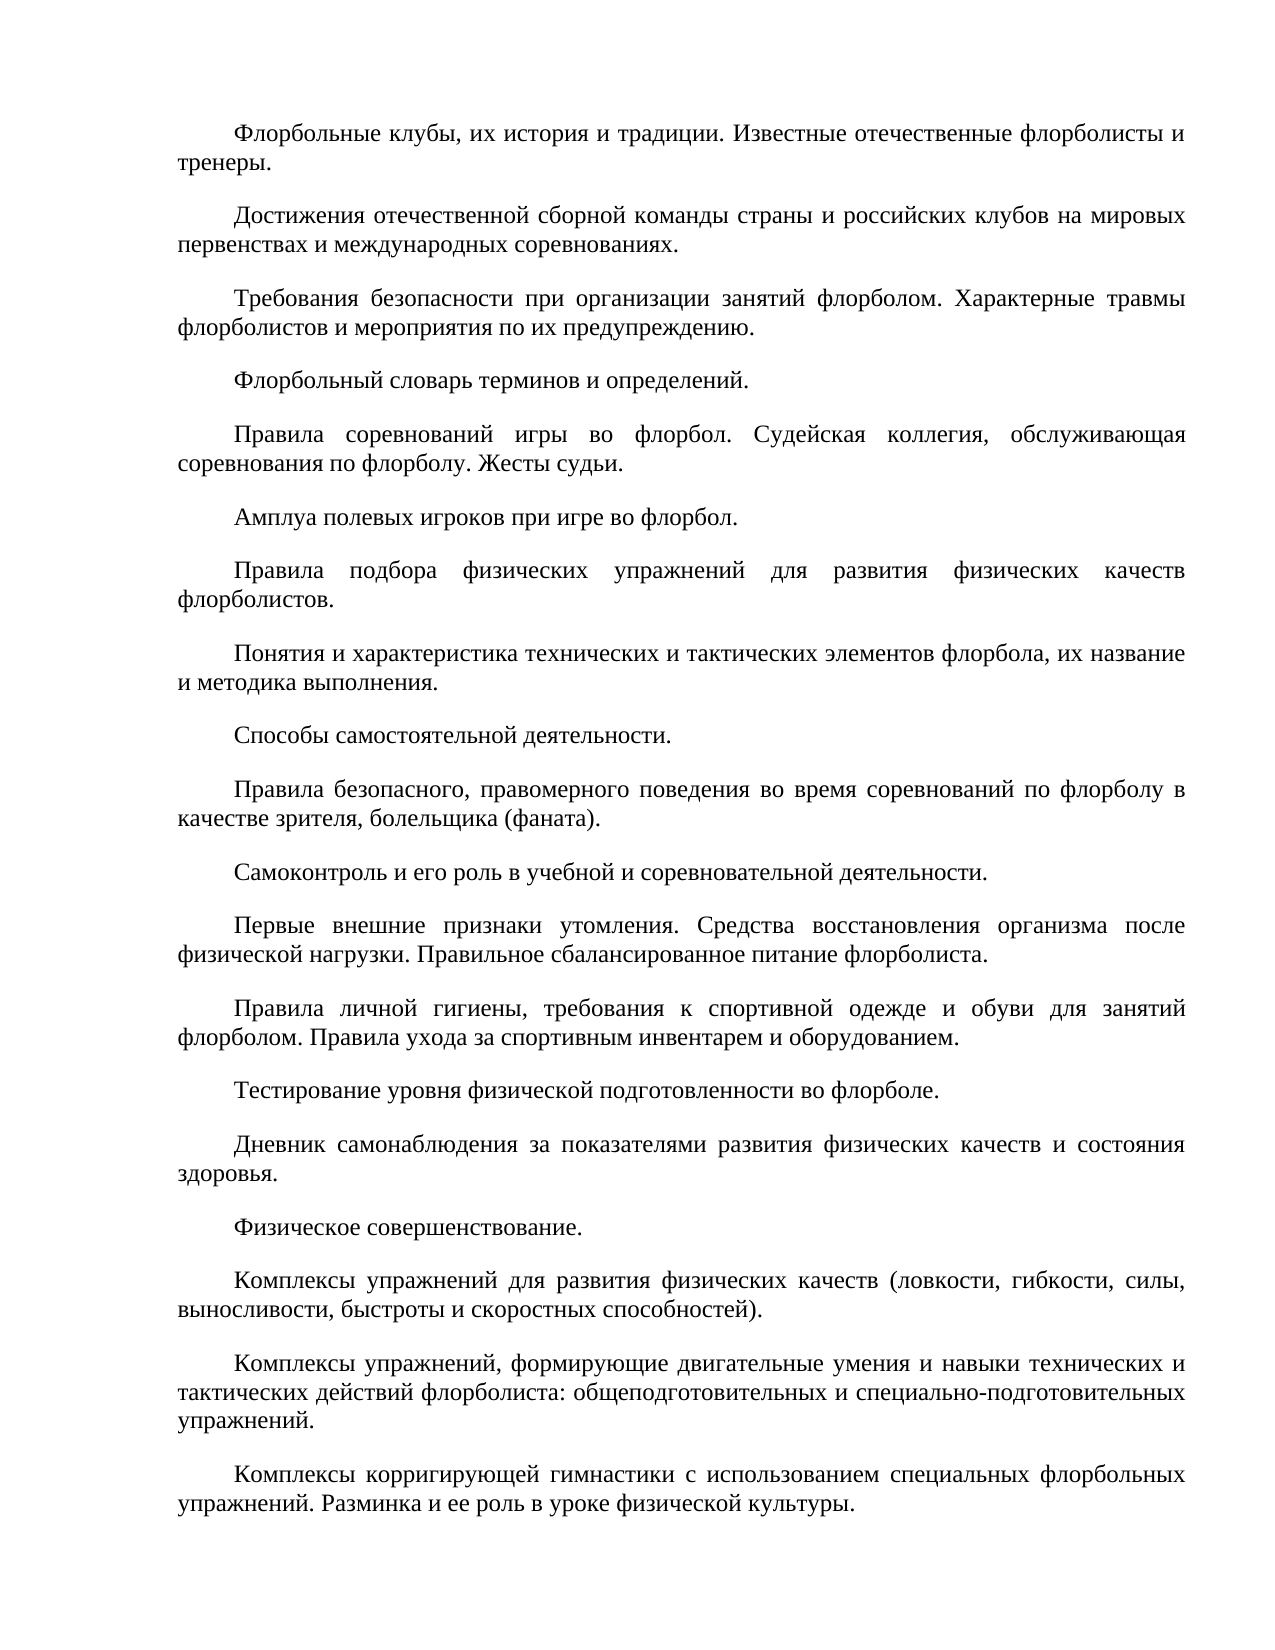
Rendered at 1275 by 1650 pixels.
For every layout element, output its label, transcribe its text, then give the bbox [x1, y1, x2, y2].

text Комплексы корригирующей гимнастики с использованием специальных флорбольных упражнений. Разминка и ее роль в уроке физической культуры. [177, 1459, 1186, 1517]
text Комплексы упражнений, формирующие двигательные умения и навыки технических и тактических действий флорболиста: общеподготовительных и специально-подготовительных упражнений. [177, 1348, 1186, 1434]
text Понятия и характеристика технических и тактических элементов флорбола, их название и методика выполнения. [177, 638, 1186, 696]
text Первые внешние признаки утомления. Средства восстановления организма после физической нагрузки. Правильное сбалансированное питание флорболиста. [177, 911, 1186, 968]
text Флорбольные клубы, их история и традиции. Известные отечественные флорболисты и тренеры. [177, 118, 1186, 176]
text Требования безопасности при организации занятий флорболом. Характерные травмы флорболистов и мероприятия по их предупреждению. [177, 283, 1186, 341]
text Правила личной гигиены, требования к спортивной одежде и обуви для занятий флорболом. Правила ухода за спортивным инвентарем и оборудованием. [177, 993, 1186, 1051]
text Способы самостоятельной деятельности. [177, 721, 1186, 749]
text Флорбольный словарь терминов и определений. [177, 366, 1186, 394]
text Достижения отечественной сборной команды страны и российских клубов на мировых первенствах и международных соревнованиях. [177, 201, 1186, 258]
text Физическое совершенствование. [177, 1212, 1186, 1241]
text Дневник самонаблюдения за показателями развития физических качеств и состояния здоровья. [177, 1129, 1186, 1187]
text Комплексы упражнений для развития физических качеств (ловкости, гибкости, силы, выносливости, быстроты и скоростных способностей). [177, 1266, 1186, 1323]
text Самоконтроль и его роль в учебной и соревновательной деятельности. [177, 857, 1186, 886]
text Правила безопасного, правомерного поведения во время соревнований по флорболу в качестве зрителя, болельщика (фаната). [177, 774, 1186, 832]
text Амплуа полевых игроков при игре во флорбол. [177, 502, 1186, 531]
text Правила подбора физических упражнений для развития физических качеств флорболистов. [177, 556, 1186, 613]
text Тестирование уровня физической подготовленности во флорболе. [177, 1076, 1186, 1104]
text Правила соревнований игры во флорбол. Судейская коллегия, обслуживающая соревнования по флорболу. Жесты судьи. [177, 419, 1186, 477]
